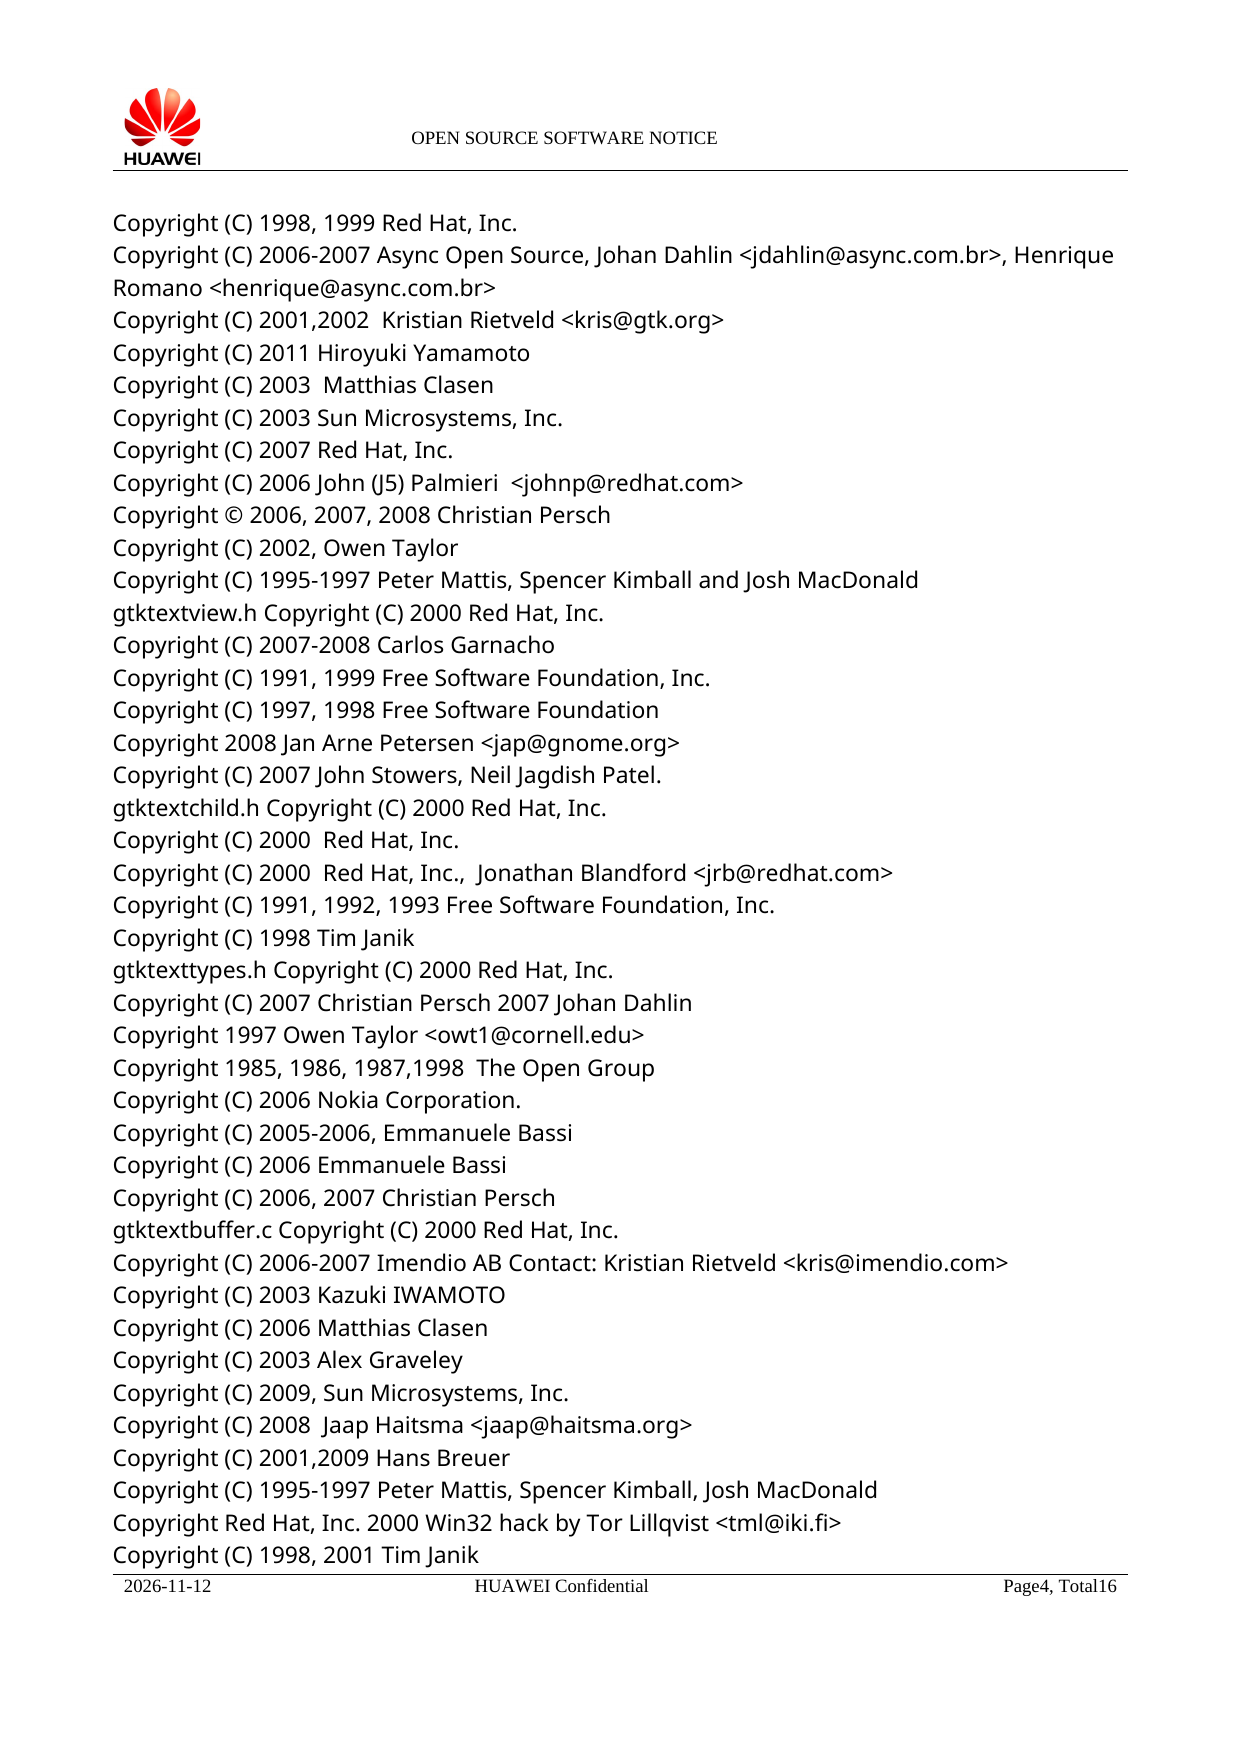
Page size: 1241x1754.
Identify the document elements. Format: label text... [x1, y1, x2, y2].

picture [124, 88, 201, 165]
